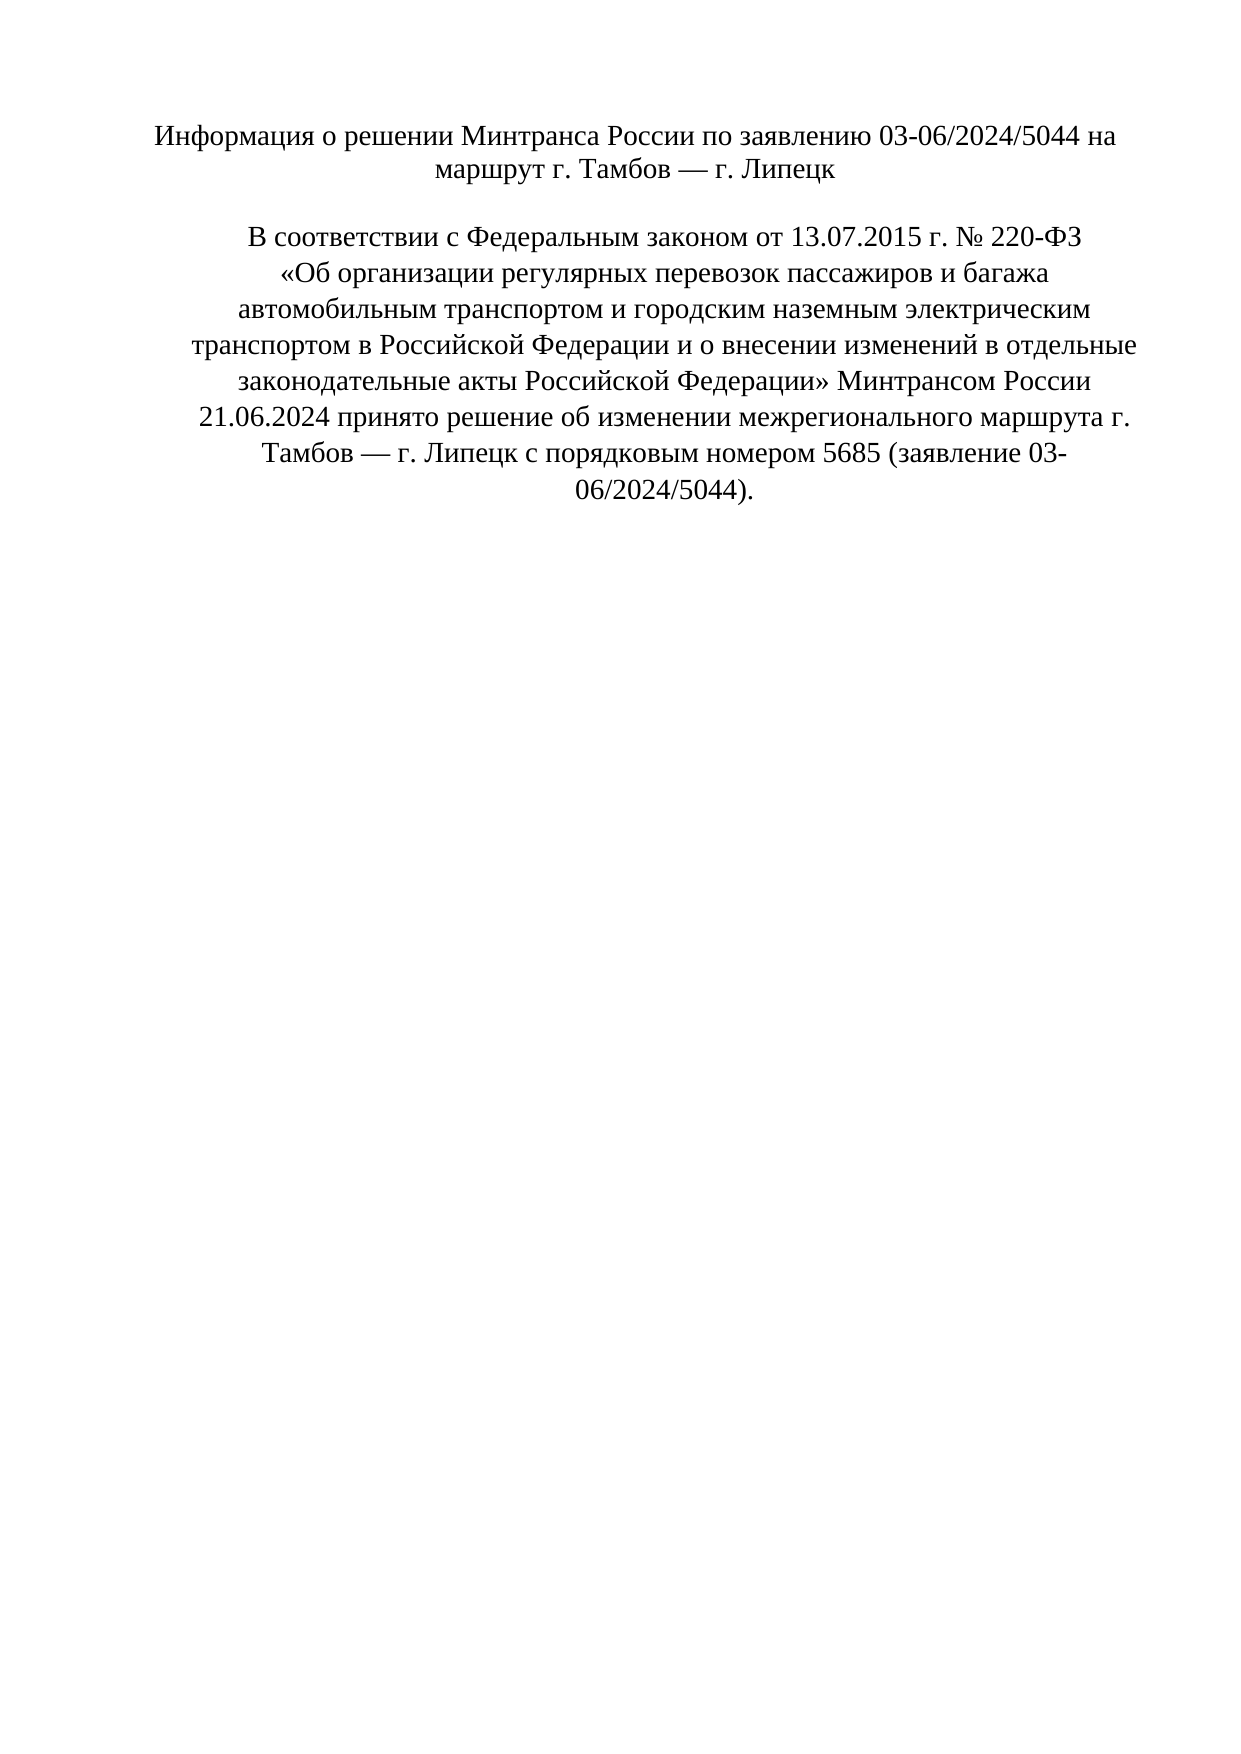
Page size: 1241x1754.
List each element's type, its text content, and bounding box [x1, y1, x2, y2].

text В соответствии с Федеральным законом от 13.07.2015 г. № 220-ФЗ «Об организации регулярных перевозок пассажиров и багажа автомобильным транспортом и городским наземным электрическим транспортом в Российской Федерации и о внесении изменений в отдельные законодательные акты Российской Федерации» Минтрансом России 21.06.2024 принято решение об изменении межрегионального маршрута г. Тамбов — г. Липецк с порядковым номером 5685 (заявление 03-06/2024/5044). [177, 219, 1152, 505]
text Информация о решении Минтранса России по заявлению 03-06/2024/5044 на маршрут г. Тамбов — г. Липецк [118, 118, 1152, 185]
